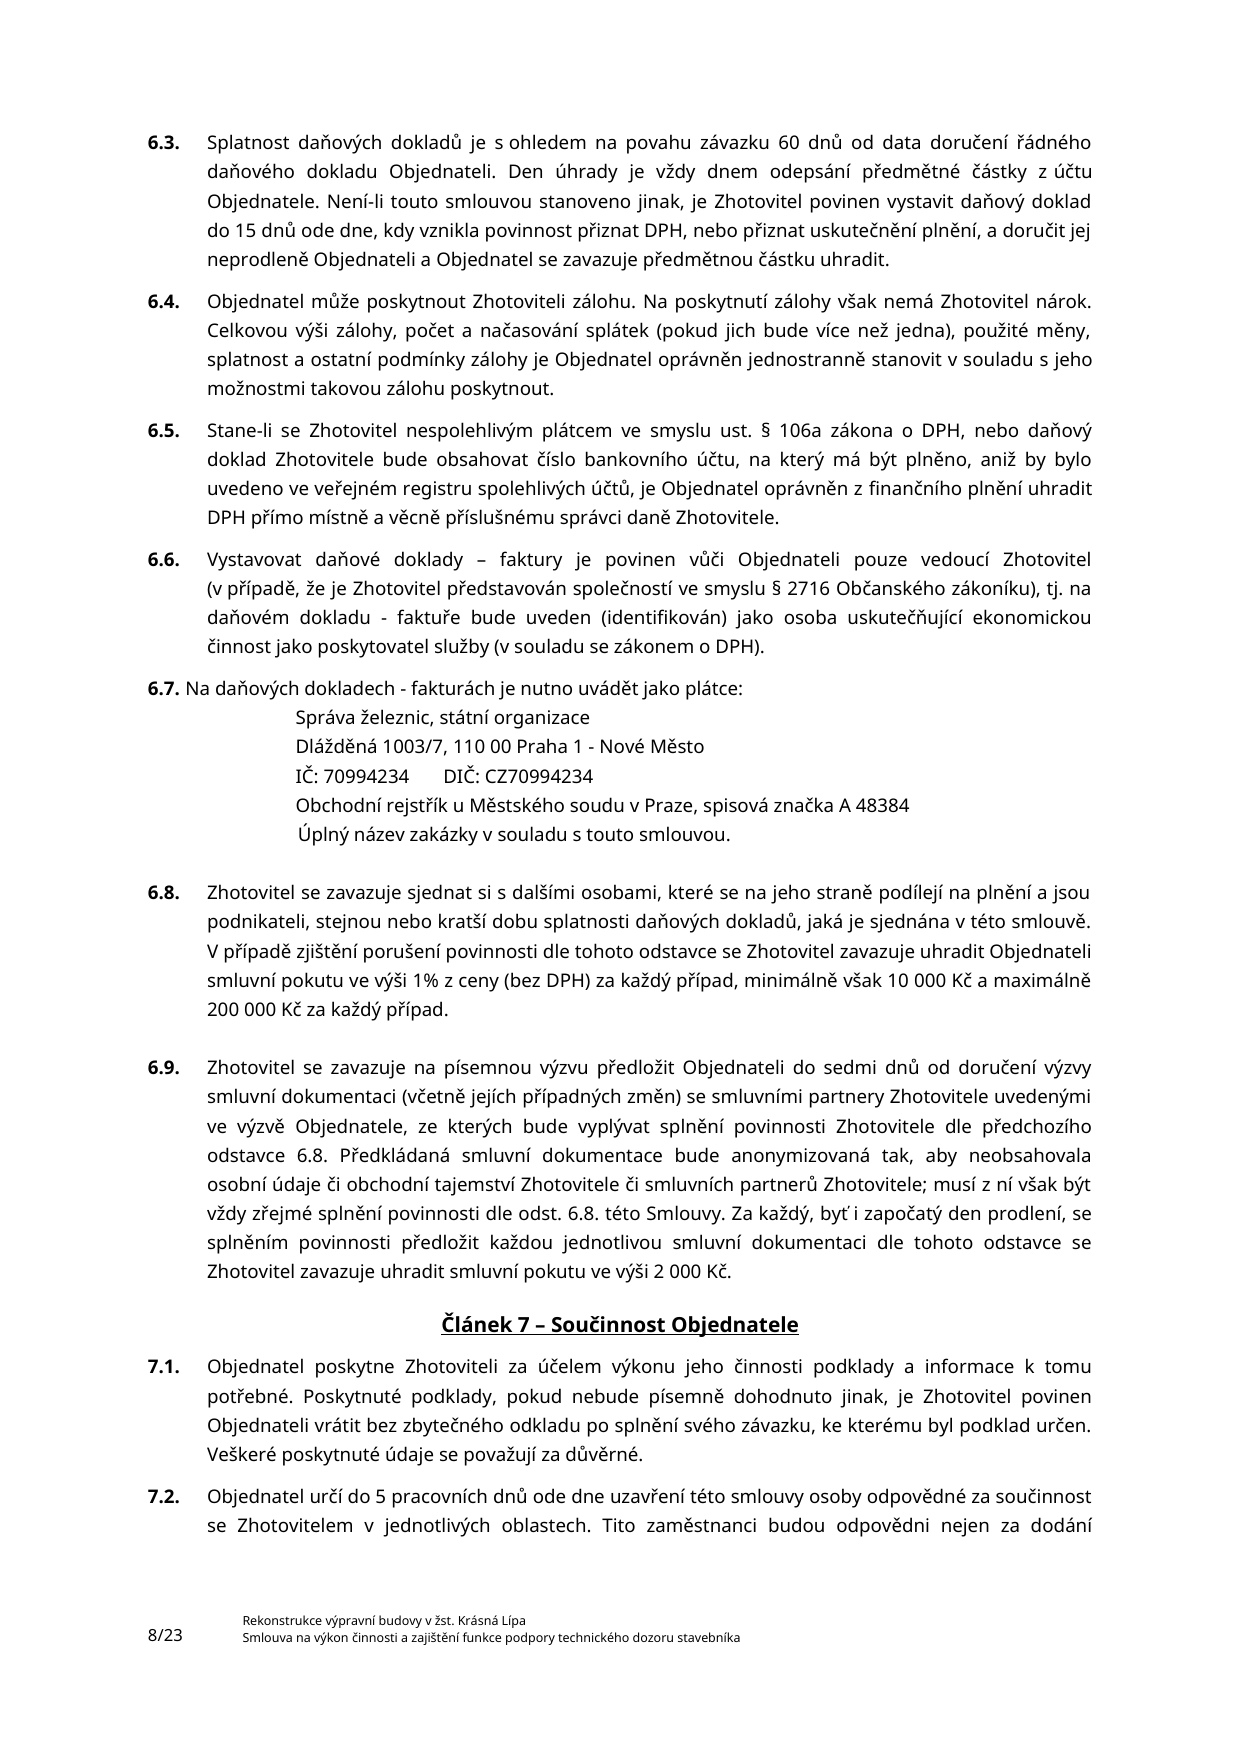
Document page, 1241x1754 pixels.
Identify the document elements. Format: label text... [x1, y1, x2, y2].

text 7.1. Objednatel poskytne Zhotoviteli za účelem výkonu jeho činnosti podklady a informace k tomu potřebné. Poskytnuté podklady, pokud nebude písemně dohodnuto jinak, je Zhotovitel povinen Objednateli vrátit bez zbytečného odkladu po splnění svého závazku, ke kterému byl podklad určen. Veškeré poskytnuté údaje se považují za důvěrné. [148, 1351, 1092, 1467]
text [148, 1480, 1092, 1538]
subtitle Článek 7 – Součinnost Objednatele [148, 1310, 1092, 1338]
text 6.8. Zhotovitel se zavazuje sjednat si s dalšími osobami, které se na jeho straně podílejí na plnění a jsou podnikateli, stejnou nebo kratší dobu splatnosti daňových dokladů, jaká je sjednána v této smlouvě. V případě zjištění porušení povinnosti dle tohoto odstavce se Zhotovitel zavazuje uhradit Objednateli smluvní pokutu ve výši 1% z ceny (bez DPH) za každý případ, minimálně však 10 000 Kč a maximálně 200 000 Kč za každý případ. [148, 876, 1092, 1022]
text 6.4. Objednatel může poskytnout Zhotoviteli zálohu. Na poskytnutí zálohy však nemá Zhotovitel nárok. Celkovou výši zálohy, počet a načasování splátek (pokud jich bude více než jedna), použité měny, splatnost a ostatní podmínky zálohy je Objednatel oprávněn jednostranně stanovit v souladu s jeho možnostmi takovou zálohu poskytnout. [148, 285, 1092, 401]
text Úplný název zakázky v souladu s touto smlouvou. [148, 818, 1092, 847]
text 6.6. Vystavovat daňové doklady – faktury je povinen vůči Objednateli pouze vedoucí Zhotovitel (v případě, že je Zhotovitel představován společností ve smyslu § 2716 Občanského zákoníku), tj. na daňovém dokladu - faktuře bude uveden (identifikován) jako osoba uskutečňující ekonomickou činnost jako poskytovatel služby (v souladu se zákonem o DPH). [148, 543, 1092, 660]
text 6.9. Zhotovitel se zavazuje na písemnou výzvu předložit Objednateli do sedmi dnů od doručení výzvy smluvní dokumentaci (včetně jejích případných změn) se smluvními partnery Zhotovitele uvedenými ve výzvě Objednatele, ze kterých bude vyplývat splnění povinnosti Zhotovitele dle předchozího odstavce 6.8. Předkládaná smluvní dokumentace bude anonymizovaná tak, aby neobsahovala osobní údaje či obchodní tajemství Zhotovitele či smluvních partnerů Zhotovitele; musí z ní však být vždy zřejmé splnění povinnosti dle odst. 6.8. této Smlouvy. Za každý, byť i započatý den prodlení, se splněním povinnosti předložit každou jednotlivou smluvní dokumentaci dle tohoto odstavce se Zhotovitel zavazuje uhradit smluvní pokutu ve výši 2 000 Kč. [148, 1051, 1092, 1285]
text 6.3. Splatnost daňových dokladů je s ohledem na povahu závazku 60 dnů od data doručení řádného daňového dokladu Objednateli. Den úhrady je vždy dnem odepsání předmětné částky z účtu Objednatele. Není-li touto smlouvou stanoveno jinak, je Zhotovitel povinen vystavit daňový doklad do 15 dnů ode dne, kdy vznikla povinnost přiznat DPH, nebo přiznat uskutečnění plnění, a doručit jej neprodleně Objednateli a Objednatel se zavazuje předmětnou částku uhradit. [148, 126, 1092, 272]
text Dlážděná 1003/7, 110 00 Praha 1 - Nové Město [148, 731, 1092, 760]
text Správa železnic, státní organizace [148, 701, 1092, 731]
text Obchodní rejstřík u Městského soudu v Praze, spisová značka A 48384 [148, 789, 1092, 818]
text IČ: 70994234 DIČ: CZ70994234 [148, 760, 1092, 789]
text 6.5. Stane-li se Zhotovitel nespolehlivým plátcem ve smyslu ust. § 106a zákona o DPH, nebo daňový doklad Zhotovitele bude obsahovat číslo bankovního účtu, na který má být plněno, aniž by bylo uvedeno ve veřejném registru spolehlivých účtů, je Objednatel oprávněn z finančního plnění uhradit DPH přímo místně a věcně příslušnému správci daně Zhotovitele. [148, 414, 1092, 531]
text 6.7. Na daňových dokladech - fakturách je nutno uvádět jako plátce: [148, 672, 1092, 701]
